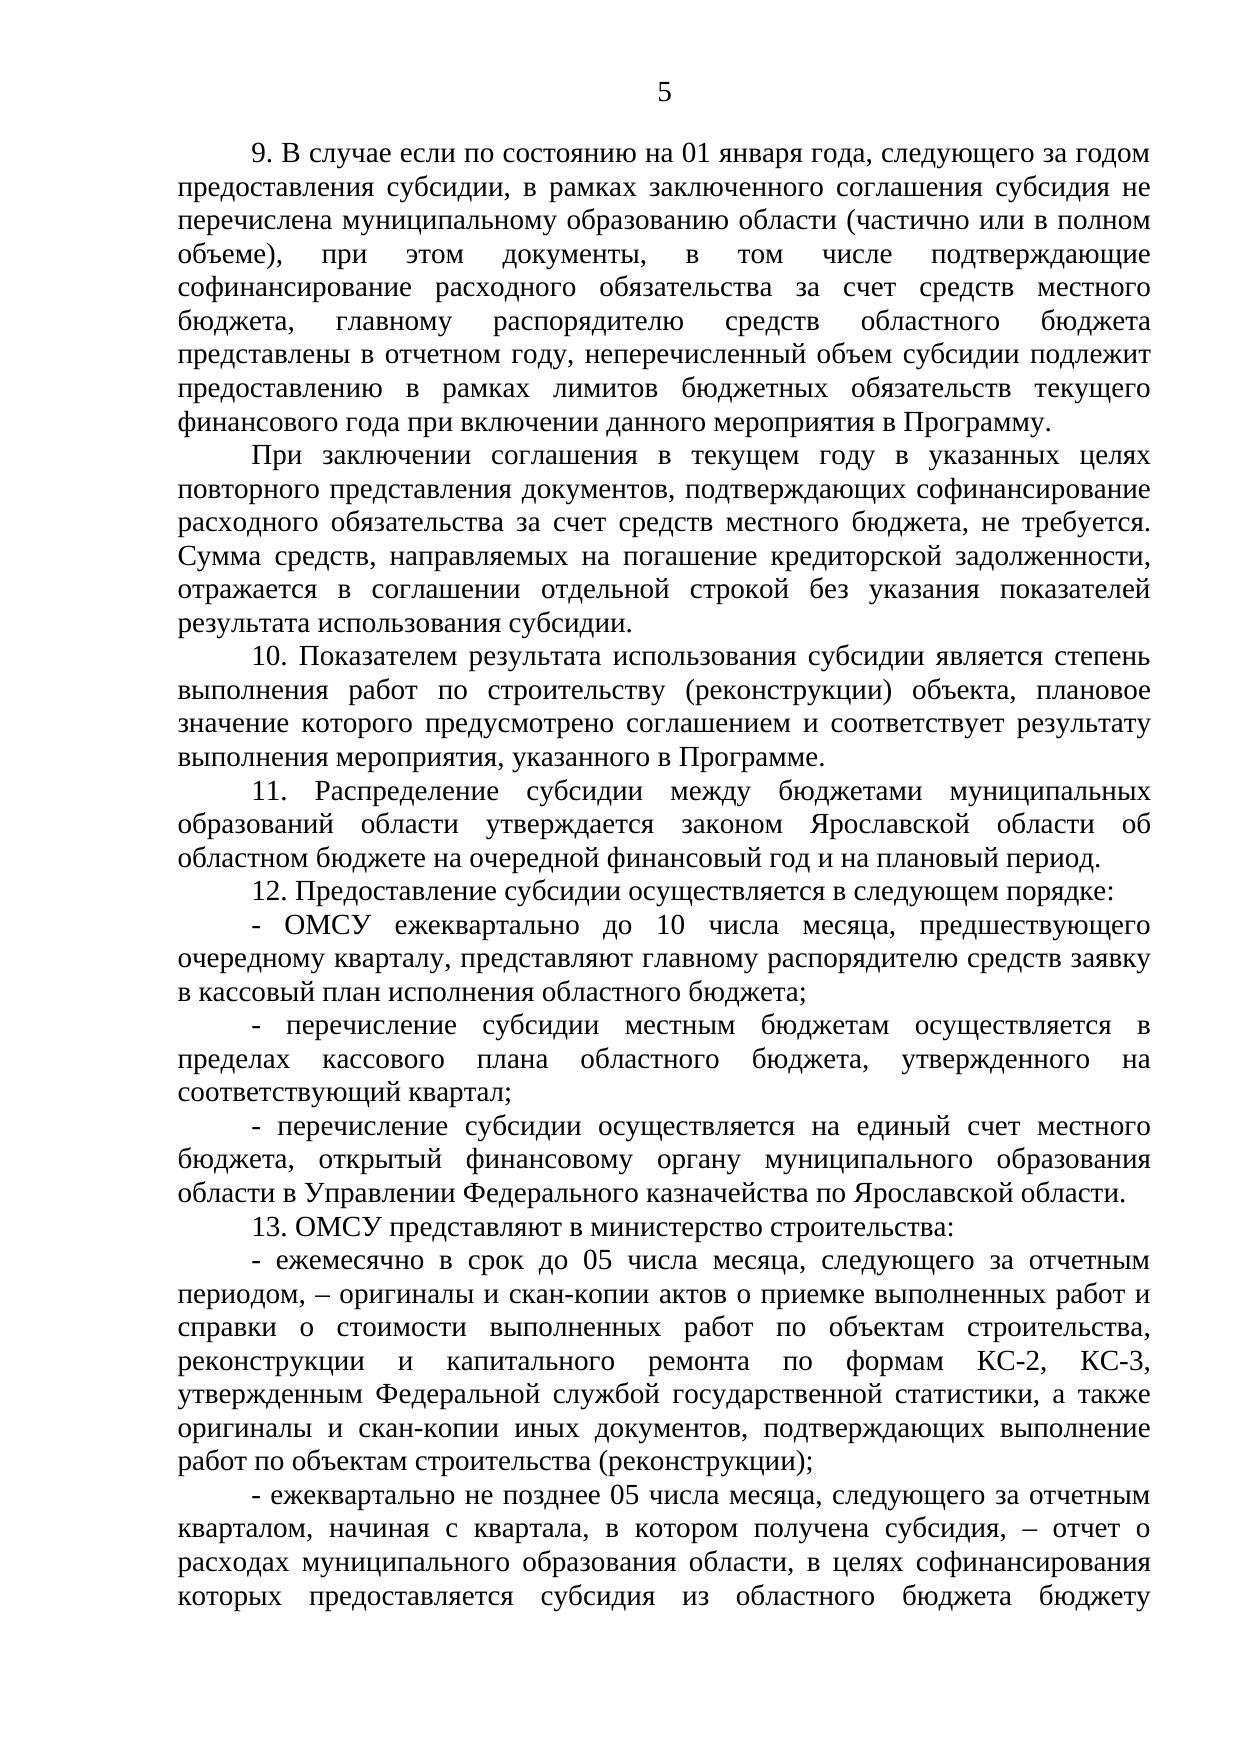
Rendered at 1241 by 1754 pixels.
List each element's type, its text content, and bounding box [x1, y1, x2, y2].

text При заключении соглашения в текущем году в указанных целях повторного представления документов, подтверждающих софинансирование расходного обязательства за счет средств местного бюджета, не требуется. Сумма средств, направляемых на погашение кредиторской задолженности, отражается в соглашении отдельной строкой без указания показателей результата использования субсидии. [177, 437, 1152, 638]
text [177, 1477, 1152, 1611]
text 12. Предоставление субсидии осуществляется в следующем порядке: [177, 873, 1152, 907]
text 10. Показателем результата использования субсидии является степень выполнения работ по строительству (реконструкции) объекта, плановое значение которого предусмотрено соглашением и соответствует результату выполнения мероприятия, указанного в Программе. [177, 638, 1152, 773]
text 11. Распределение субсидии между бюджетами муниципальных образований области утверждается законом Ярославской области об областном бюджете на очередной финансовый год и на плановый период. [177, 773, 1152, 873]
text - перечисление субсидии осуществляется на единый счет местного бюджета, открытый финансовому органу муниципального образования области в Управлении Федерального казначейства по Ярославской области. [177, 1108, 1152, 1209]
text 13. ОМСУ представляют в министерство строительства: [177, 1209, 1152, 1242]
text - ОМСУ ежеквартально до 10 числа месяца, предшествующего очередному кварталу, представляют главному распорядителю средств заявку в кассовый план исполнения областного бюджета; [177, 907, 1152, 1007]
text - ежемесячно в срок до 05 числа месяца, следующего за отчетным периодом, – оригиналы и скан-копии актов о приемке выполненных работ и справки о стоимости выполненных работ по объектам строительства, реконструкции и капитального ремонта по формам КС-2, КС-3, утвержденным Федеральной службой государственной статистики, а также оригиналы и скан-копии иных документов, подтверждающих выполнение работ по объектам строительства (реконструкции); [177, 1242, 1152, 1477]
text 9. В случае если по состоянию на 01 января года, следующего за годом предоставления субсидии, в рамках заключенного соглашения субсидия не перечислена муниципальному образованию области (частично или в полном объеме), при этом документы, в том числе подтверждающие софинансирование расходного обязательства за счет средств местного бюджета, главному распорядителю средств областного бюджета представлены в отчетном году, неперечисленный объем субсидии подлежит предоставлению в рамках лимитов бюджетных обязательств текущего финансового года при включении данного мероприятия в Программу. [177, 135, 1152, 437]
text - перечисление субсидии местным бюджетам осуществляется в пределах кассового плана областного бюджета, утвержденного на соответствующий квартал; [177, 1007, 1152, 1108]
